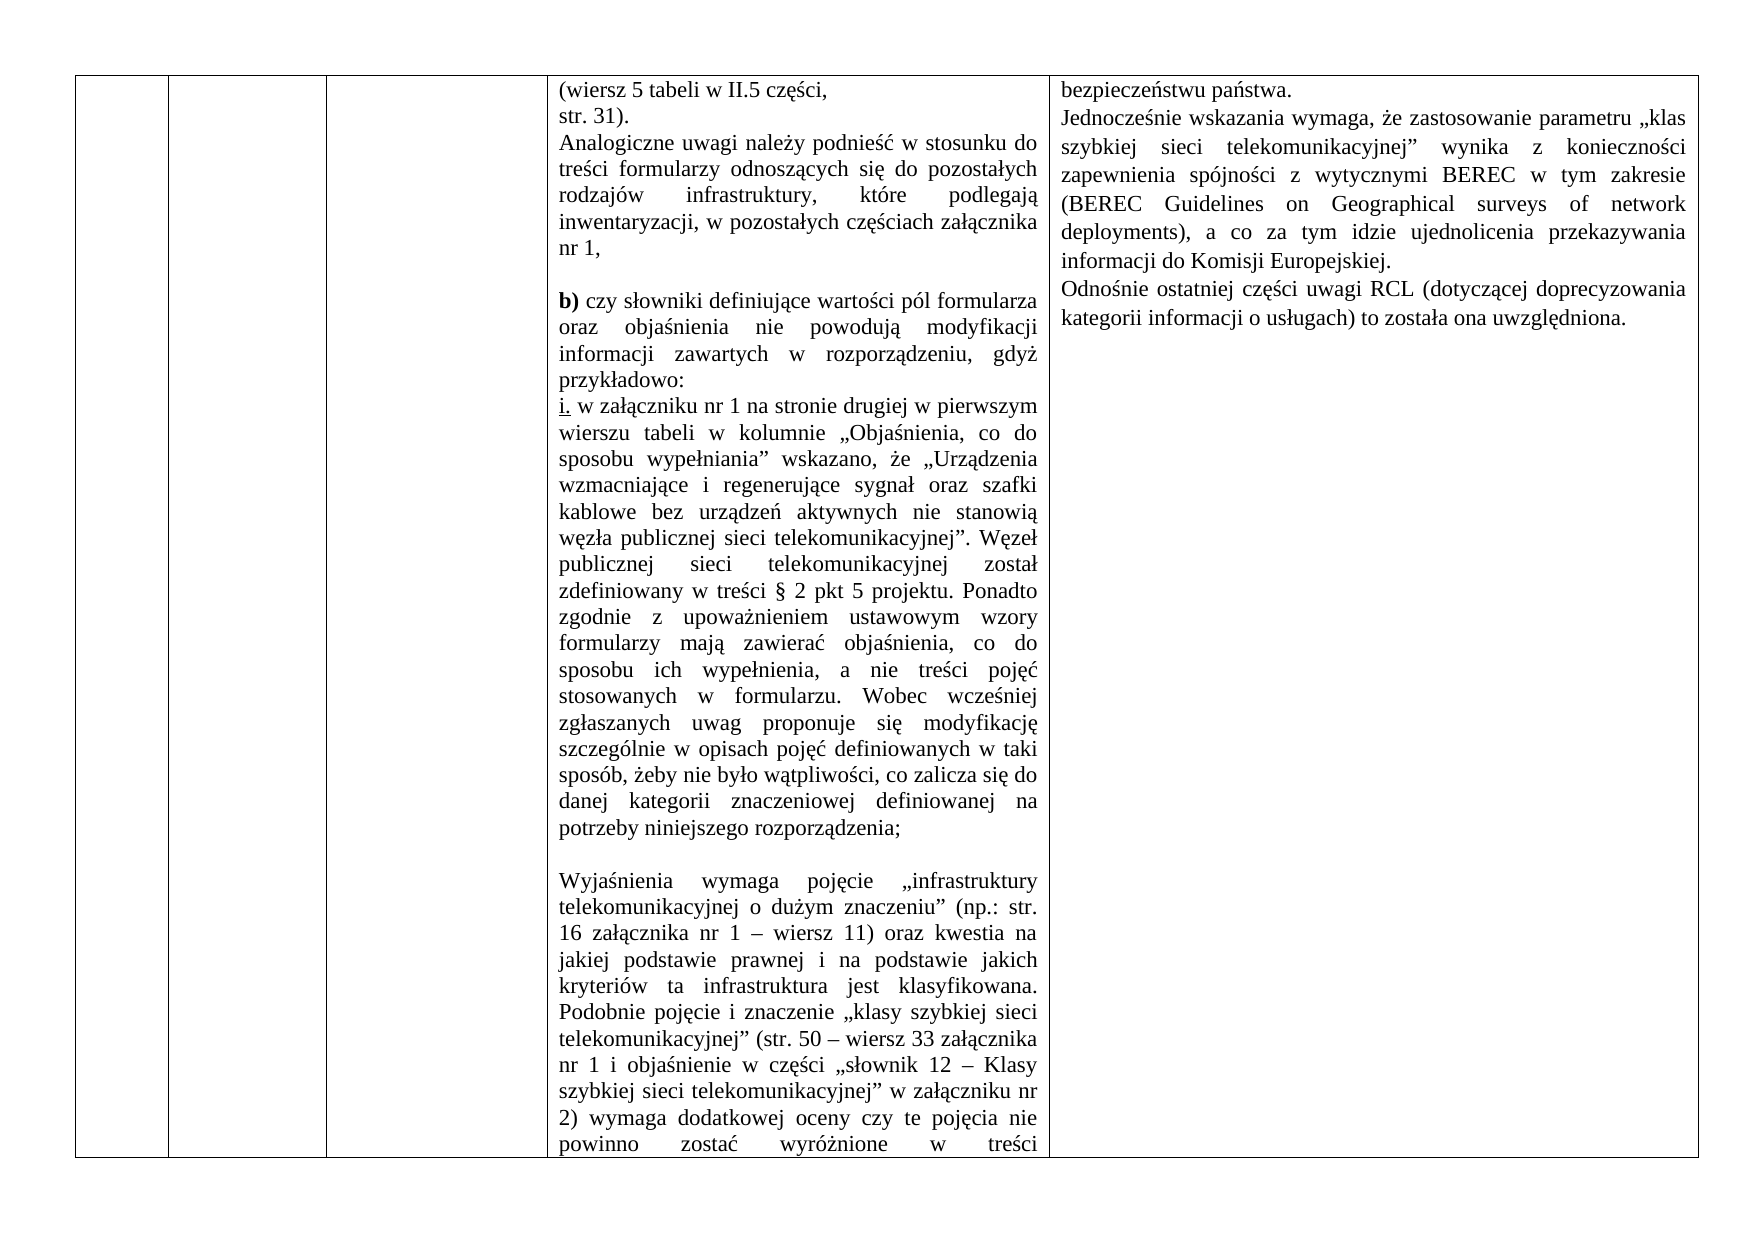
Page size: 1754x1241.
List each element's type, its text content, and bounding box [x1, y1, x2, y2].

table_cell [169, 76, 326, 1157]
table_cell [548, 76, 1049, 1157]
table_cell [1050, 76, 1698, 1157]
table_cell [327, 76, 547, 1157]
table_cell 8 [76, 76, 168, 1157]
